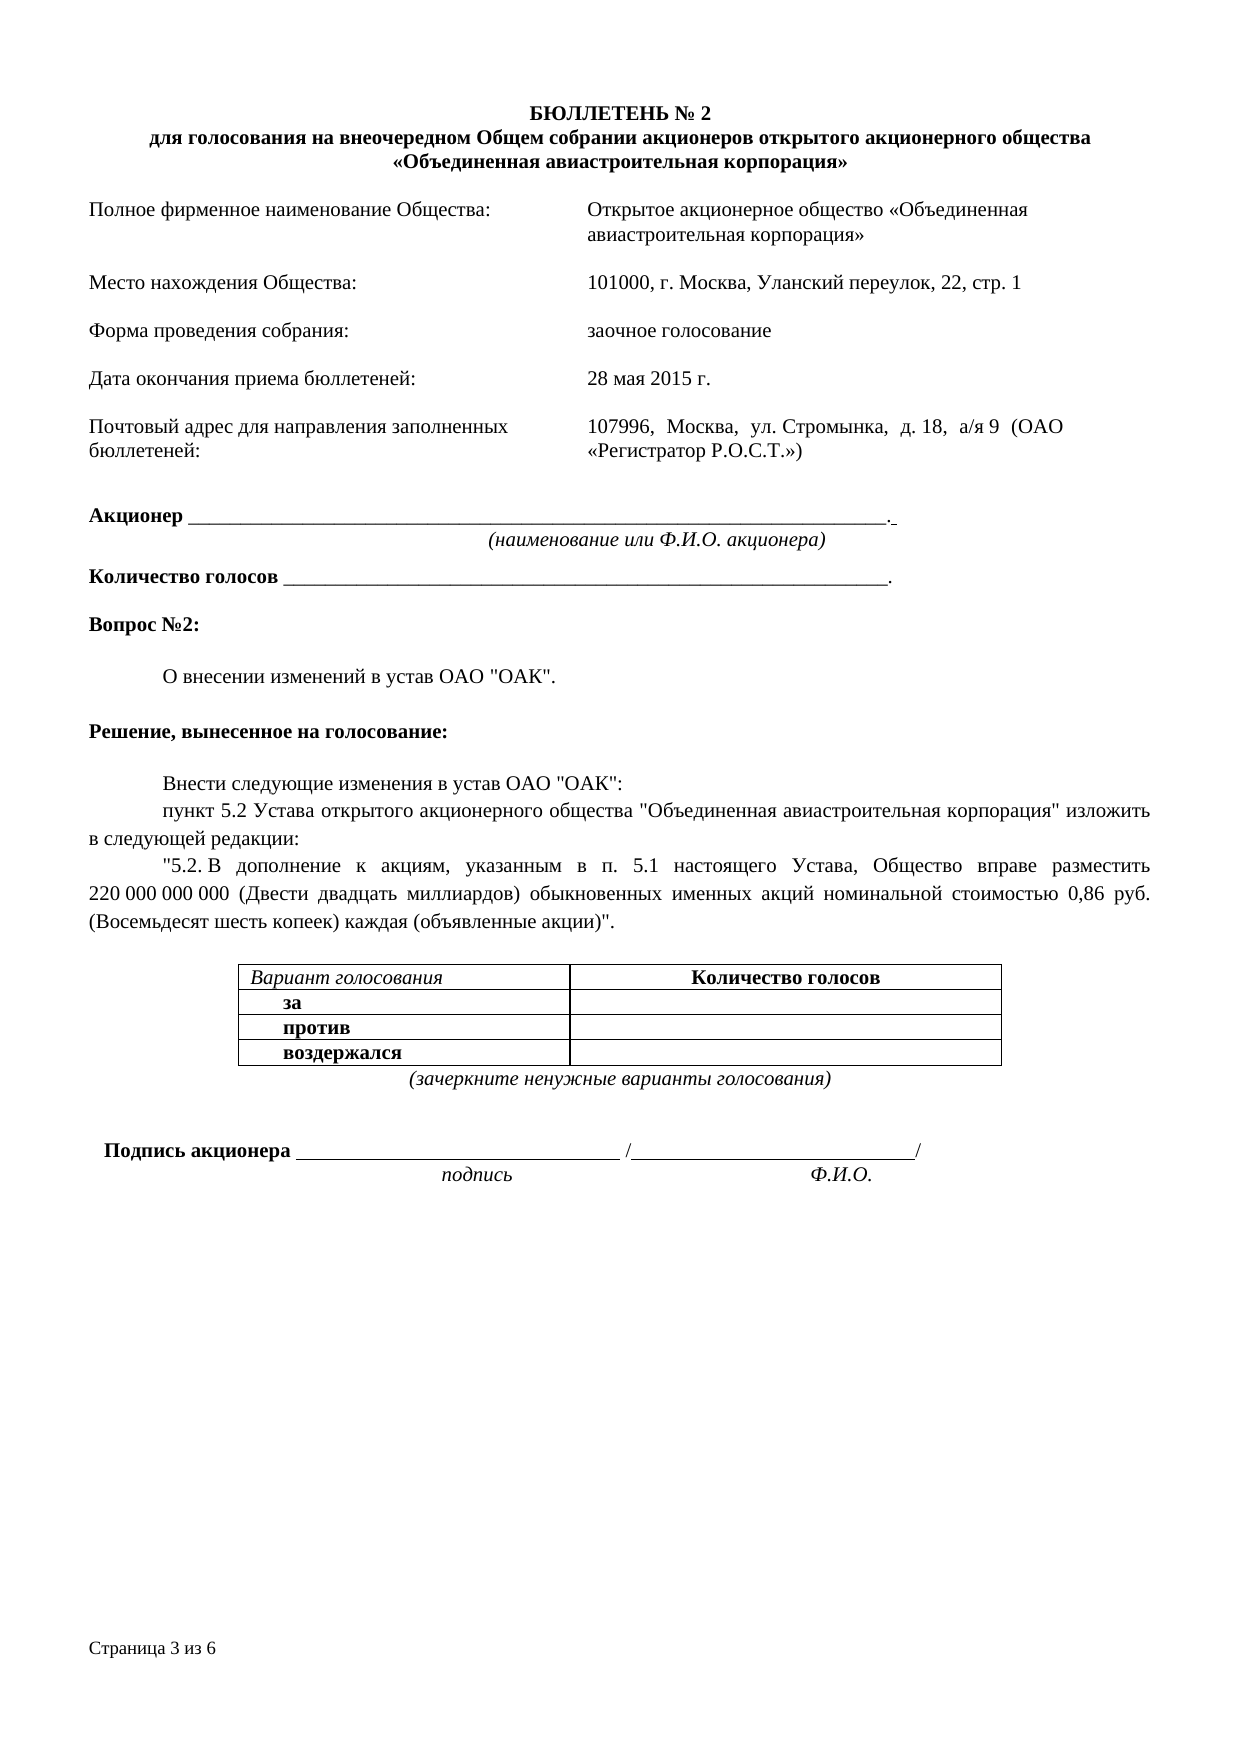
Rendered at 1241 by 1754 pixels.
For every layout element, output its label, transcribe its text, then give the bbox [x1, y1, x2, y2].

table_cell против [239, 1015, 569, 1039]
table_cell 28 мая 2015 г. [576, 366, 1074, 414]
text (зачеркните ненужные варианты голосования) [89, 1066, 1152, 1090]
table_cell Место нахождения Общества: [78, 270, 576, 318]
text БЮЛЛЕТЕНЬ № 2 [89, 101, 1152, 125]
text (наименование или Ф.И.О. акционера) [89, 527, 1152, 551]
table_header Вариант голосования [239, 965, 569, 989]
table_cell 107996, Москва, ул. Стромынка, д. 18, а/я 9 (ОАО «Регистратор Р.О.С.Т.») [576, 414, 1074, 462]
table_cell заочное голосование [576, 318, 1074, 366]
table_cell Дата окончания приема бюллетеней: [78, 366, 576, 414]
text пункт 5.2 Устава открытого акционерного общества "Объединенная авиастроительная корпорация" изложить в следующей редакции: [89, 798, 1152, 850]
table_cell за [239, 990, 569, 1014]
table_cell Почтовый адрес для направления заполненных бюллетеней: [78, 414, 576, 462]
table_header Открытое акционерное общество «Объединенная авиастроительная корпорация» [576, 198, 1074, 269]
text Подпись акционера / / подпись Ф.И.О. [89, 1138, 1152, 1186]
text для голосования на внеочередном Общем собрании акционеров открытого акционерного общества «Объединенная авиастроительная корпорация» [89, 125, 1152, 173]
text Вопрос №2: [89, 612, 1152, 636]
text Решение, вынесенное на голосование: [89, 719, 1152, 743]
text О внесении изменений в устав ОАО "ОАК". [89, 664, 1152, 688]
text Внести следующие изменения в устав ОАО "ОАК": [89, 771, 1152, 795]
table_cell воздержался [239, 1040, 569, 1065]
table_cell [571, 1015, 1001, 1039]
table_cell [571, 990, 1001, 1014]
text Количество голосов __________________________________________________________. [89, 564, 1152, 588]
table_cell . Москва, Уланский переулок, 22, стр. 1 [576, 270, 1074, 318]
table_header Количество голосов [571, 965, 1001, 989]
table_header Полное фирменное наименование Общества: [78, 198, 576, 269]
text "5.2. В дополнение к акциям, указанным в п. 5.1 настоящего Устава, Общество вправе разместить 220 000 000 000 (Двести двадцать миллиардов) обыкновенных именных акций номинальной стоимостью 0,86 руб. (Восемьдесят шесть копеек) каждая (объявленные акции)". [89, 853, 1152, 933]
table_cell [571, 1040, 1001, 1065]
text Акционер ___________________________________________________________________. [89, 503, 1152, 527]
table_cell Форма проведения собрания: [78, 318, 576, 366]
